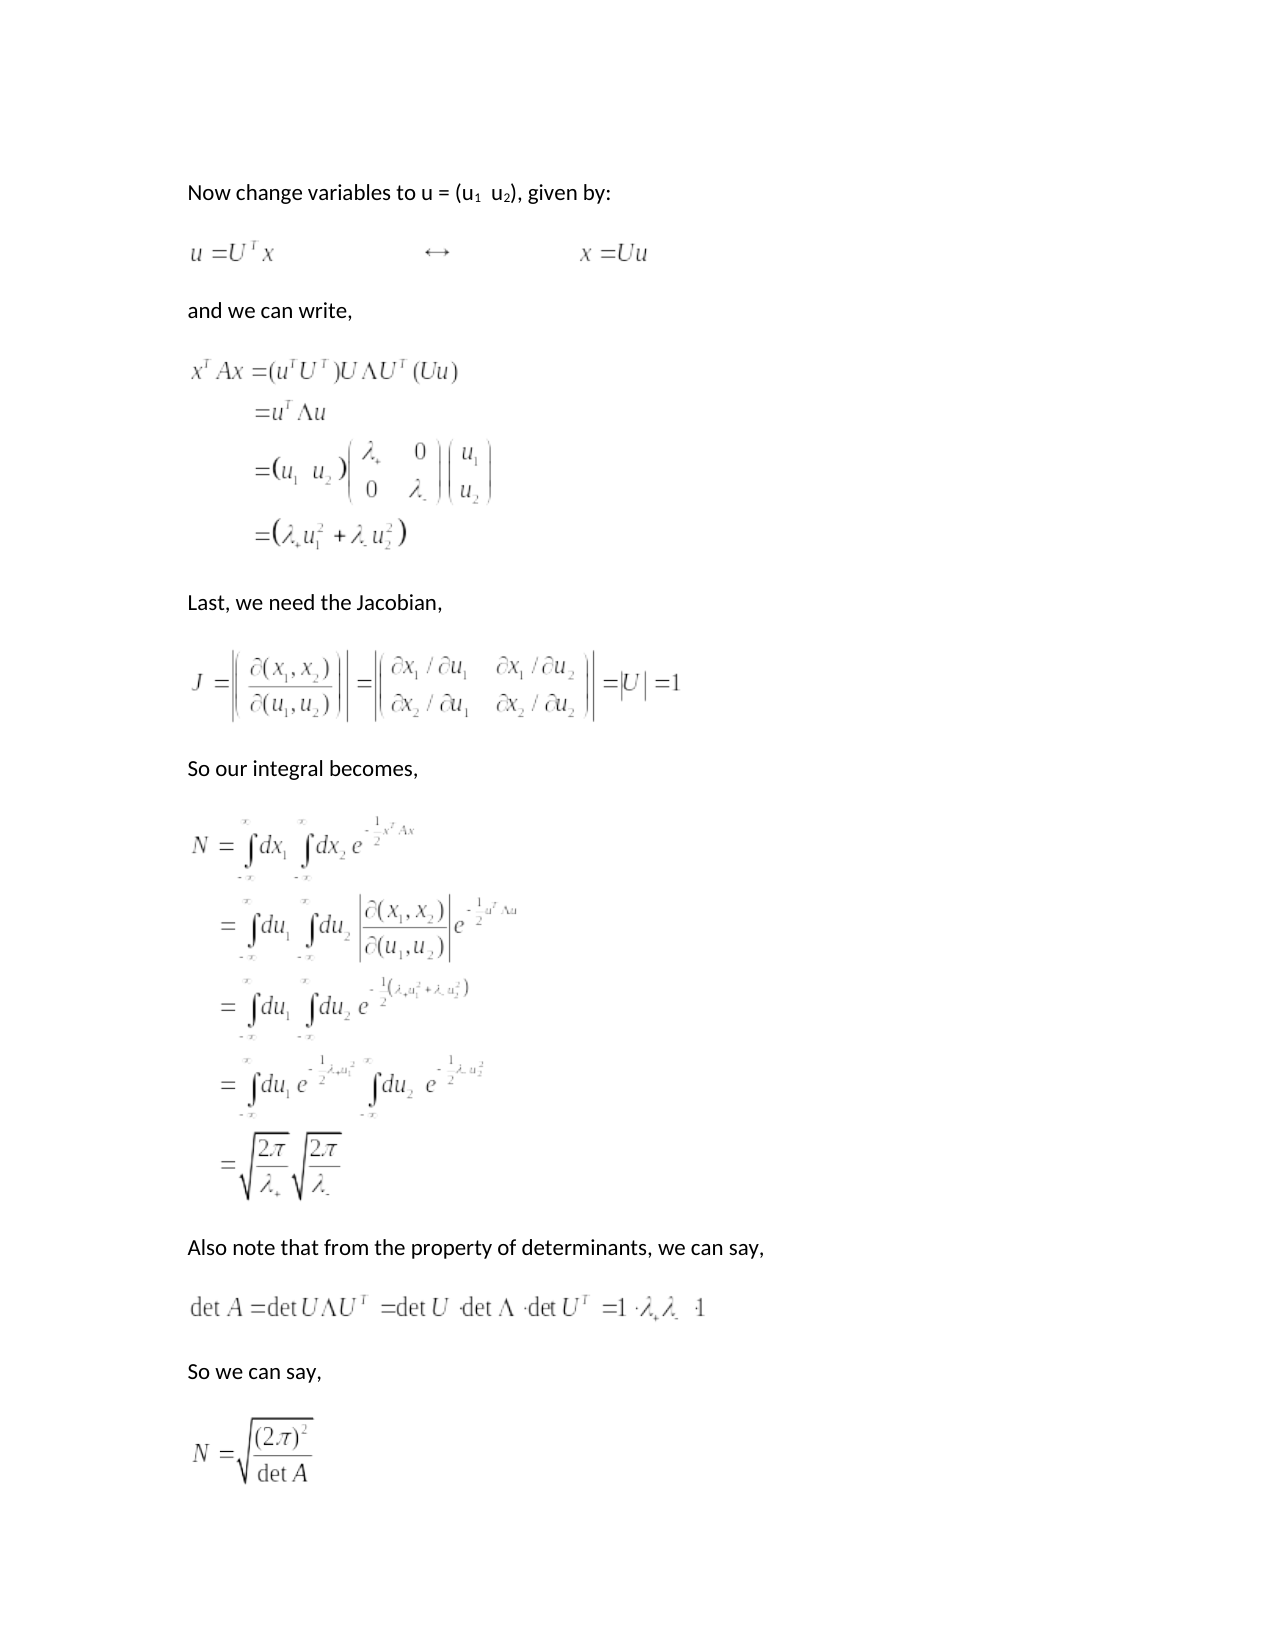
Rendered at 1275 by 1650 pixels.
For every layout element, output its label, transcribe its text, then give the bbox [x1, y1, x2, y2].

text Also note that from the property of determinants, we can say, [187, 1233, 1087, 1261]
text So we can say, [187, 1357, 1087, 1385]
text and we can write, [187, 296, 1087, 324]
text Last, we need the Jacobian, [187, 588, 1087, 616]
text So our integral becomes, [187, 754, 1087, 782]
text Now change variables to u = (u1 u2), given by: [187, 178, 1087, 206]
